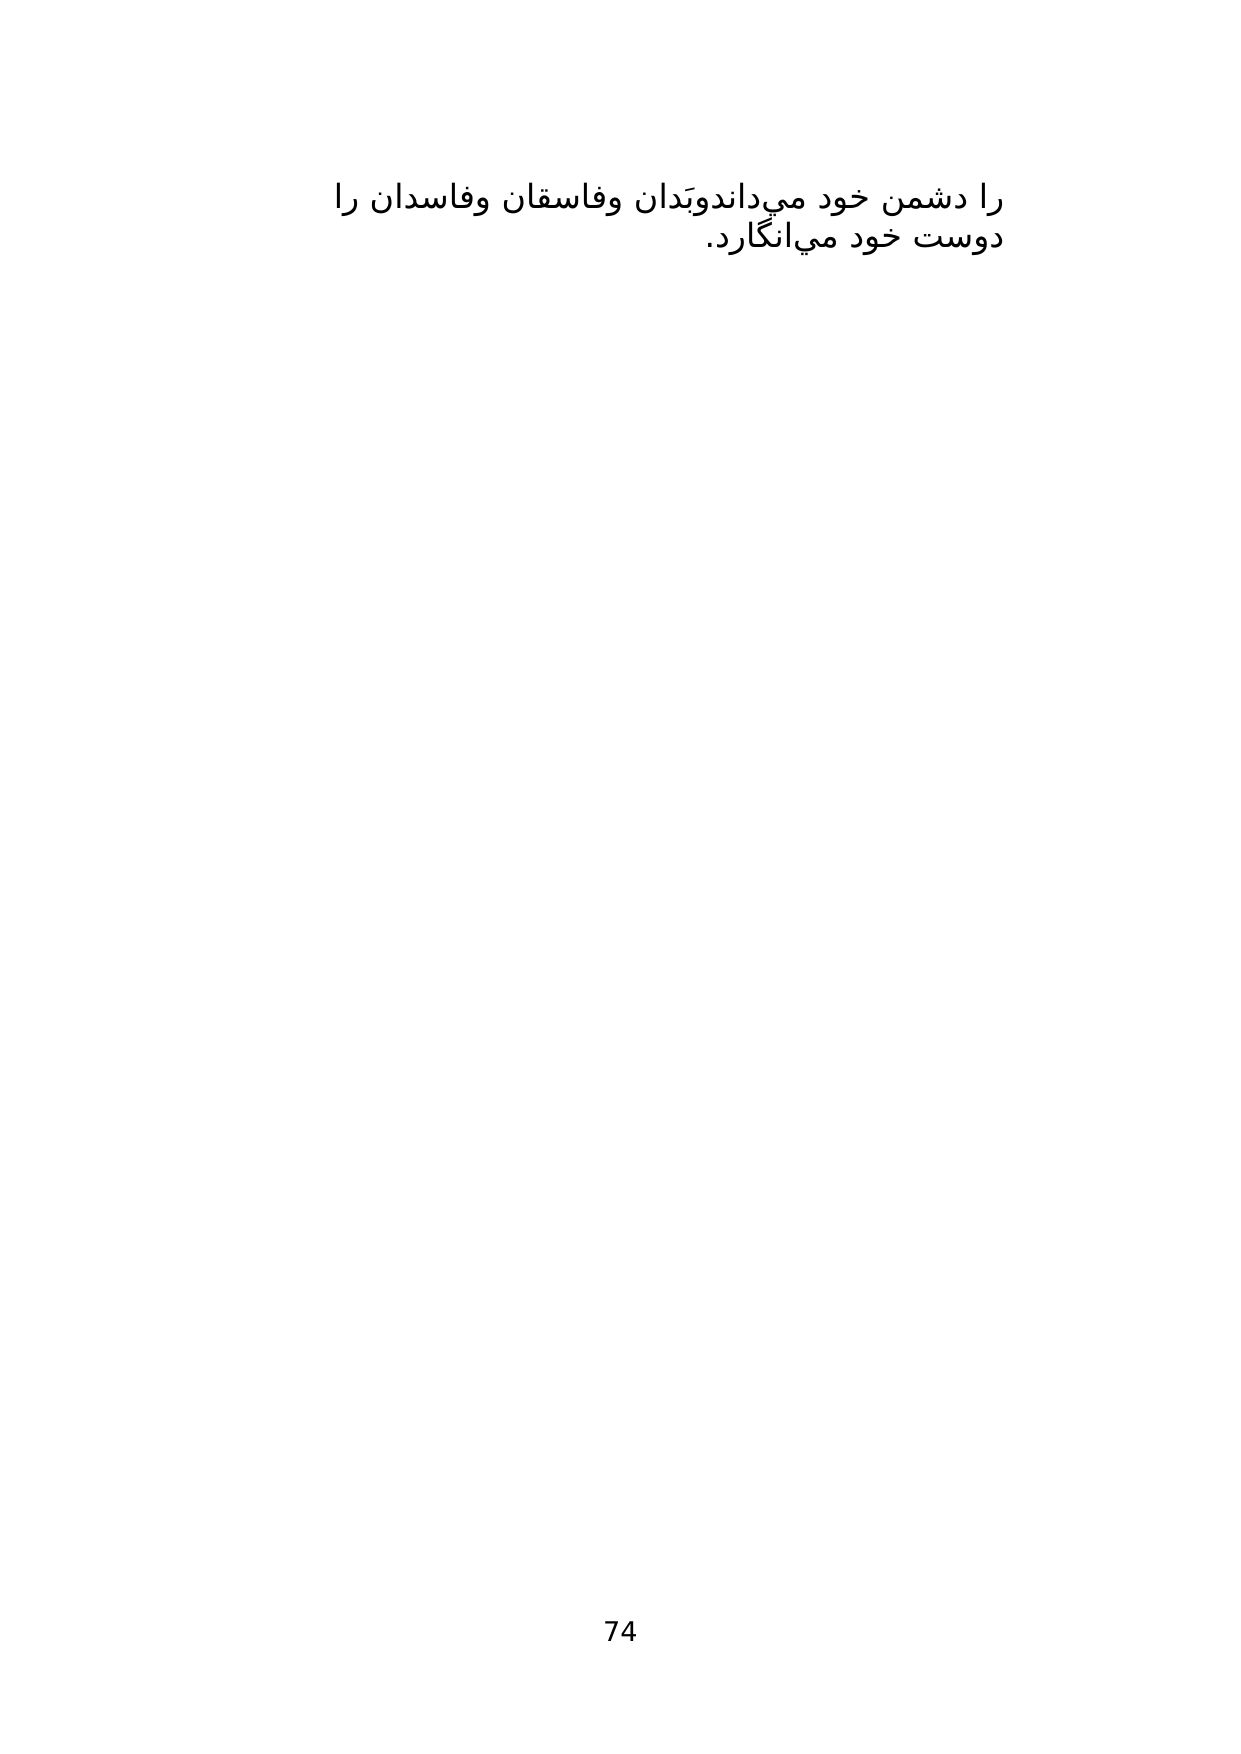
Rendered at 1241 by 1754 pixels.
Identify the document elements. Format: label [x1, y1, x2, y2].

text [236, 177, 1004, 255]
